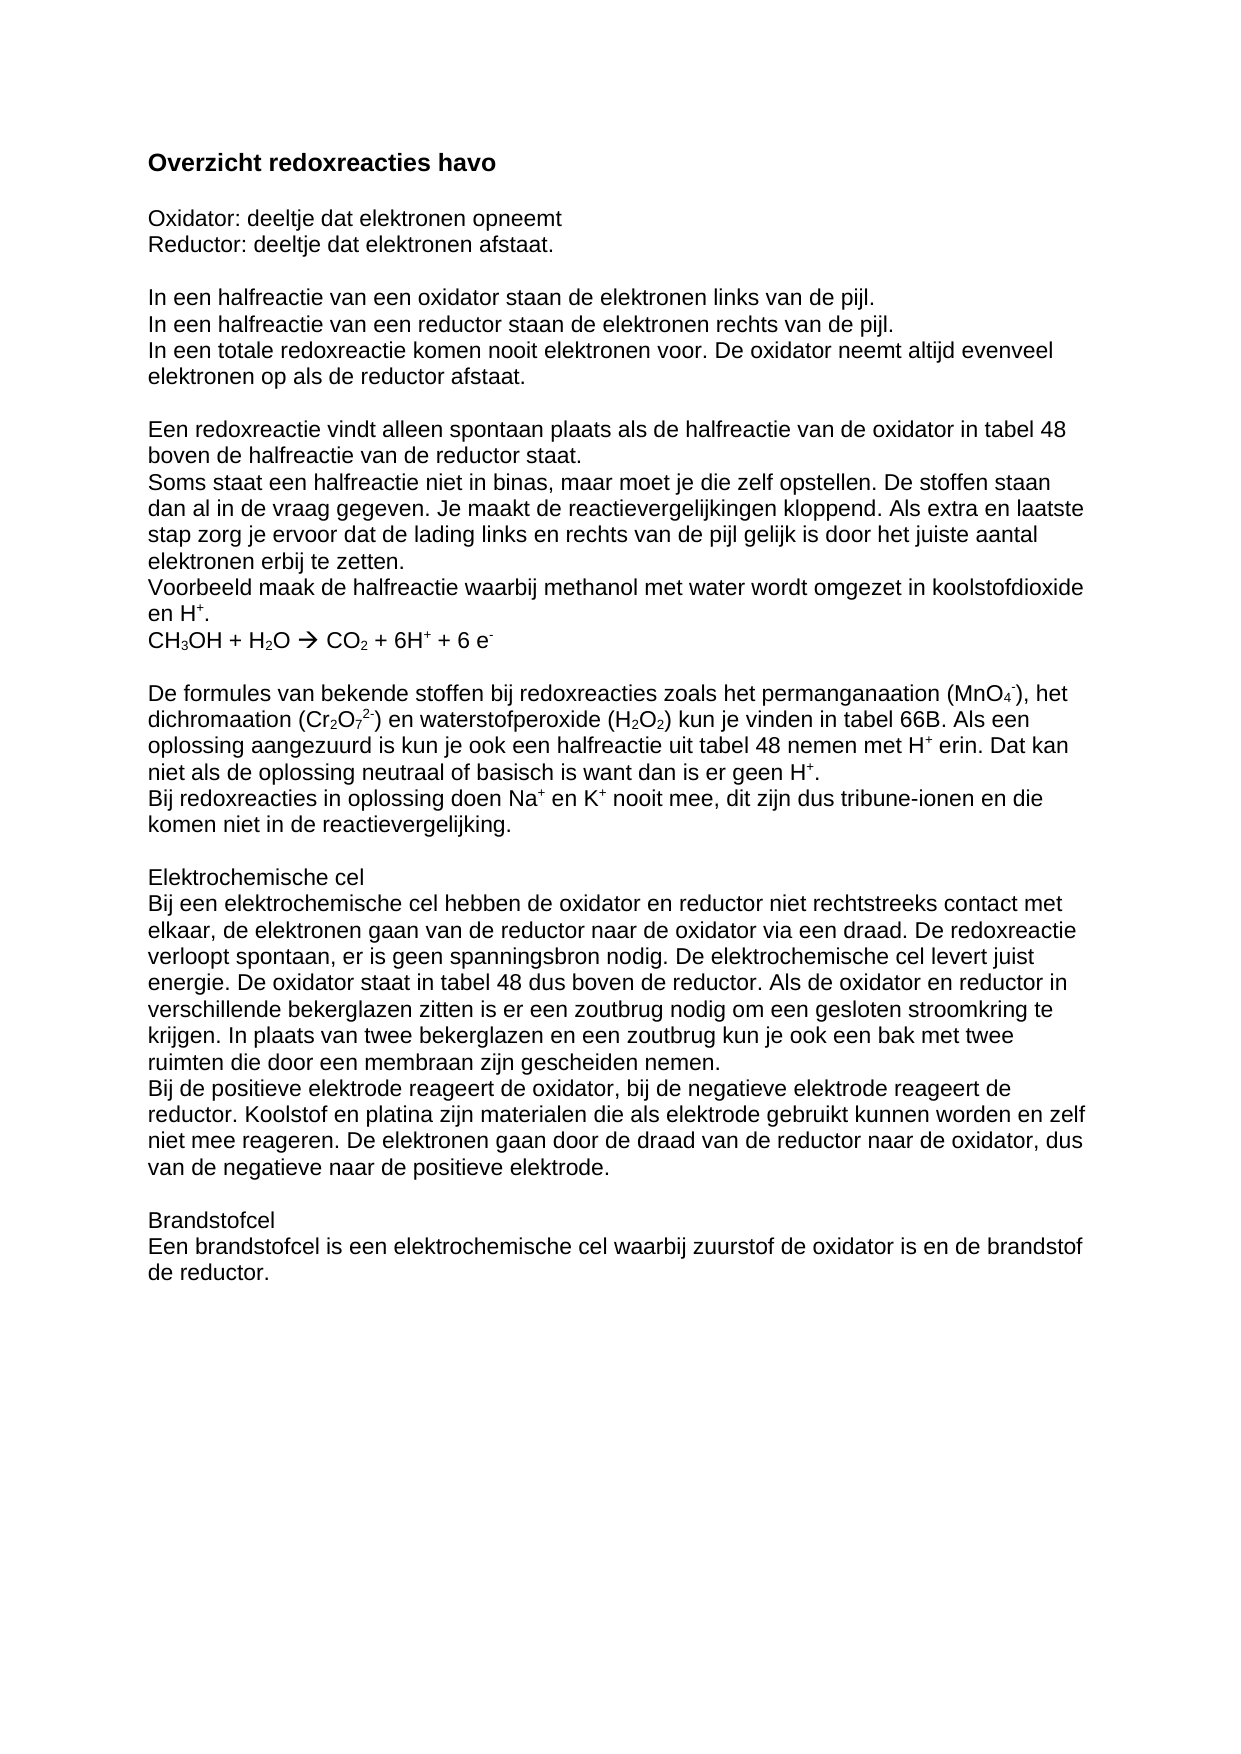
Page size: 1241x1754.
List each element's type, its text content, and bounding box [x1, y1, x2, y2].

text Overzicht redoxreacties havo [148, 148, 1093, 176]
text Een redoxreactie vindt alleen spontaan plaats als de halfreactie van de oxidator in tabel 48 boven de halfreactie van de reductor staat. [148, 416, 1093, 469]
text Reductor: deeltje dat elektronen afstaat. [148, 231, 1093, 258]
text CH3OH + H2O CO2 + 6H+ + 6 e- [148, 627, 1093, 653]
text De formules van bekende stoffen bij redoxreacties zoals het permanganaation (MnO4-), het dichromaation (Cr2O72-) en waterstofperoxide (H2O2) kun je vinden in tabel 66B. Als een oplossing aangezuurd is kun je ook een halfreactie uit tabel 48 nemen met H+ erin. Dat kan niet als de oplossing neutraal of basisch is want dan is er geen H+. [148, 679, 1093, 785]
text Elektrochemische cel [148, 864, 1093, 890]
text Bij de positieve elektrode reageert de oxidator, bij de negatieve elektrode reageert de reductor. Koolstof en platina zijn materialen die als elektrode gebruikt kunnen worden en zelf niet mee reageren. De elektronen gaan door de draad van de reductor naar de oxidator, dus van de negatieve naar de positieve elektrode. [148, 1075, 1093, 1180]
text Bij een elektrochemische cel hebben de oxidator en reductor niet rechtstreeks contact met elkaar, de elektronen gaan van de reductor naar de oxidator via een draad. De redoxreactie verloopt spontaan, er is geen spanningsbron nodig. De elektrochemische cel levert juist energie. De oxidator staat in tabel 48 dus boven de reductor. Als de oxidator en reductor in verschillende bekerglazen zitten is er een zoutbrug nodig om een gesloten stroomkring te krijgen. In plaats van twee bekerglazen en een zoutbrug kun je ook een bak met twee ruimten die door een membraan zijn gescheiden nemen. [148, 890, 1093, 1075]
text In een totale redoxreactie komen nooit elektronen voor. De oxidator neemt altijd evenveel elektronen op als de reductor afstaat. [148, 337, 1093, 389]
text Oxidator: deeltje dat elektronen opneemt [148, 205, 1093, 231]
text Brandstofcel [148, 1207, 1093, 1233]
text In een halfreactie van een oxidator staan de elektronen links van de pijl. [148, 284, 1093, 311]
text In een halfreactie van een reductor staan de elektronen rechts van de pijl. [148, 311, 1093, 337]
text Voorbeeld maak de halfreactie waarbij methanol met water wordt omgezet in koolstofdioxide en H+. [148, 574, 1093, 627]
text Bij redoxreacties in oplossing doen Na+ en K+ nooit mee, dit zijn dus tribune-ionen en die komen niet in de reactievergelijking. [148, 785, 1093, 838]
text Een brandstofcel is een elektrochemische cel waarbij zuurstof de oxidator is en de brandstof de reductor. [148, 1233, 1093, 1286]
text Soms staat een halfreactie niet in binas, maar moet je die zelf opstellen. De stoffen staan dan al in de vraag gegeven. Je maakt de reactievergelijkingen kloppend. Als extra en laatste stap zorg je ervoor dat de lading links en rechts van de pijl gelijk is door het juiste aantal elektronen erbij te zetten. [148, 469, 1093, 574]
